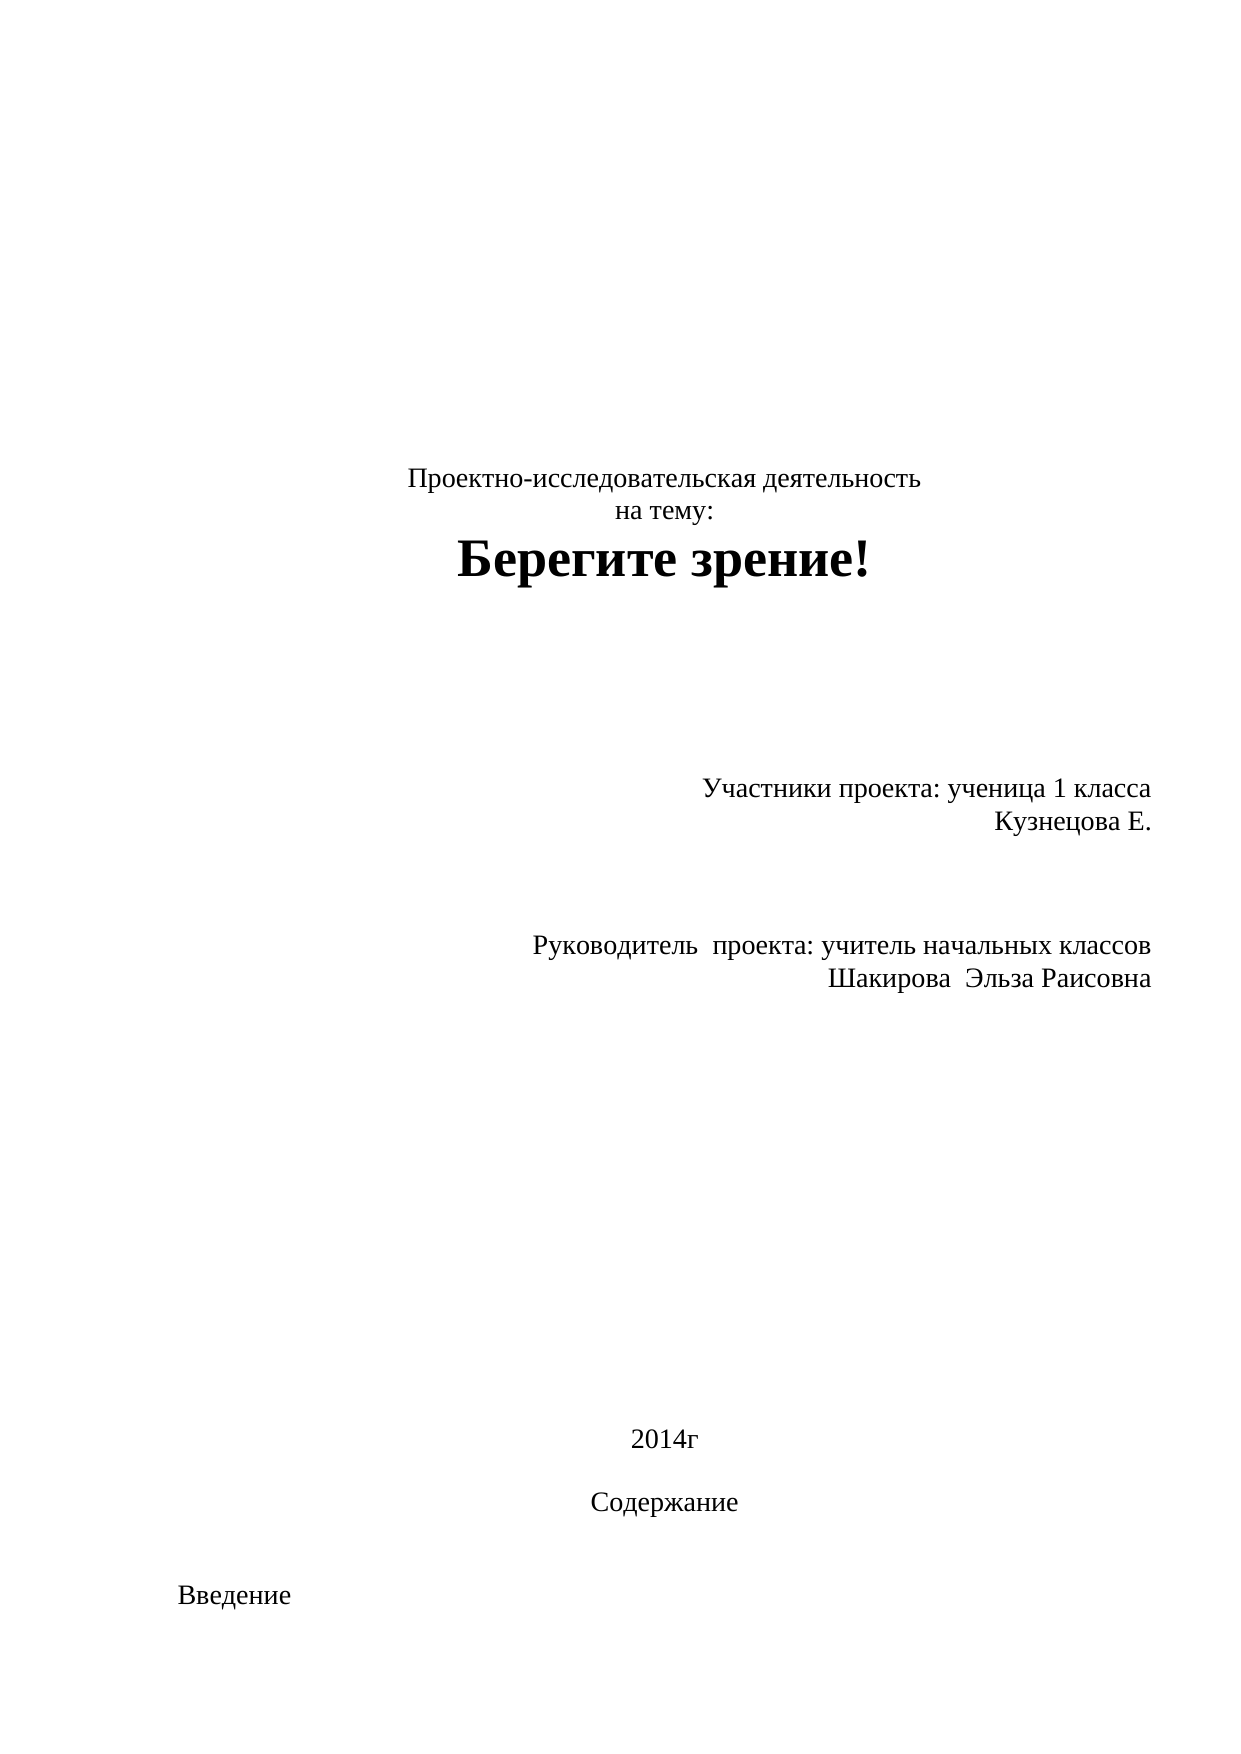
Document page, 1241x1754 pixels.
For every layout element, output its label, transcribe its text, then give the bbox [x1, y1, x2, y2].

text Шакирова Эльза Раисовна [177, 961, 1152, 993]
text Проектно-исследовательская деятельность [177, 461, 1152, 493]
text на тему: [177, 493, 1152, 526]
text Содержание [177, 1485, 1152, 1517]
text Введение [177, 1578, 1152, 1611]
text Кузнецова Е. [177, 804, 1152, 836]
text Участники проекта: ученица 1 класса [177, 772, 1152, 804]
text 2014г [177, 1422, 1152, 1454]
text Берегите зрение! [177, 526, 1152, 588]
text Руководитель проекта: учитель начальных классов [177, 928, 1152, 961]
